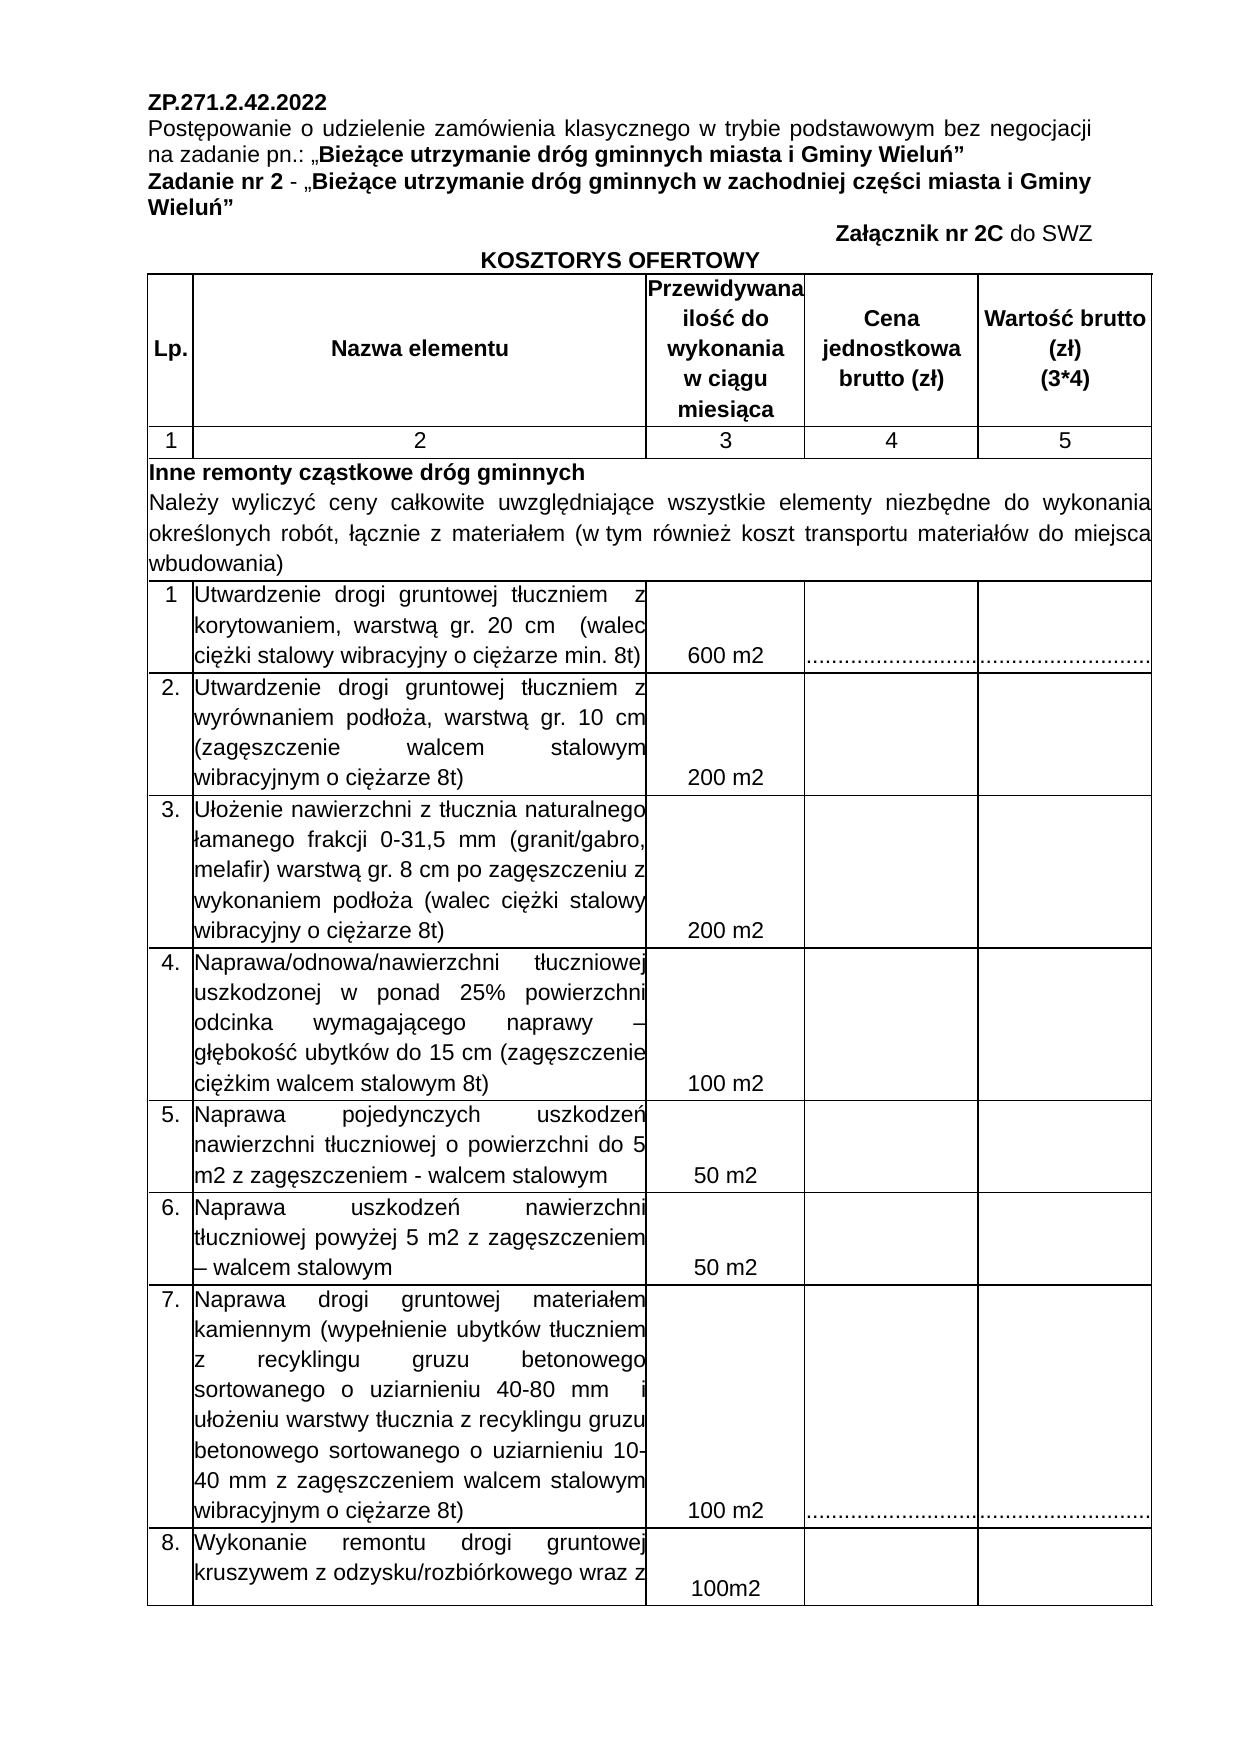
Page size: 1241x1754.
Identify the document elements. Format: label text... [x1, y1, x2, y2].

table_cell Naprawa pojedynczych uszkodzeń nawierzchni tłuczniowej o powierzchni do 5 m2 z zagęszczeniem - walcem stalowym [194, 1101, 645, 1192]
table_cell [805, 1529, 977, 1605]
text oświadczeń woli w imieniu WykonawcyZP.271.2.42.2022 [148, 89, 1093, 115]
table_cell 3. [148, 796, 192, 947]
table_cell [805, 674, 977, 794]
table_cell [979, 674, 1151, 794]
text KOSZTORYS OFERTOWY [148, 247, 1093, 273]
table_cell ........................... [805, 1286, 977, 1527]
table_cell 5 [979, 427, 1151, 457]
table_cell Naprawa drogi gruntowej materiałem kamiennym (wypełnienie ubytków tłuczniem z recyklingu gruzu betonowego sortowanego o uziarnieniu 40-80 mm i ułożeniu warstwy tłucznia z recyklingu gruzu betonowego sortowanego o uziarnieniu 10-40 mm z zagęszczeniem walcem stalowym wibracyjnym o ciężarze 8t) [194, 1286, 645, 1527]
table_cell 200 m2 [647, 674, 804, 794]
table_cell [805, 796, 977, 947]
table_header Przewidywana ilość do wykonania w ciągu miesiąca [647, 275, 804, 426]
table_cell Utwardzenie drogi gruntowej tłuczniem z wyrównaniem podłoża, warstwą gr. 10 cm (zagęszczenie walcem stalowym wibracyjnym o ciężarze 8t) [194, 674, 645, 794]
table_cell 1 [148, 427, 192, 457]
table_cell 50 m2 [647, 1101, 804, 1192]
table_cell Utwardzenie drogi gruntowej tłuczniem z korytowaniem, warstwą gr. 20 cm (walec ciężki stalowy wibracyjny o ciężarze min. 8t) [194, 582, 645, 672]
text Zadanie nr 2 - „Bieżące utrzymanie dróg gminnych w zachodniej części miasta i Gminy Wieluń” [148, 168, 1093, 220]
table_cell Ułożenie nawierzchni z tłucznia naturalnego łamanego frakcji 0-31,5 mm (granit/gabro, melafir) warstwą gr. 8 cm po zagęszczeniu z wykonaniem podłoża (walec ciężki stalowy wibracyjny o ciężarze 8t) [194, 796, 645, 947]
table_cell 100m2 [647, 1529, 804, 1605]
table_cell 8. [148, 1528, 192, 1605]
text Postępowanie o udzielenie zamówienia klasycznego w trybie podstawowym bez negocjacji na zadanie pn.: „Bieżące utrzymanie dróg gminnych miasta i Gminy Wieluń” [148, 115, 1093, 168]
table_cell [805, 1193, 977, 1284]
table_cell [979, 1193, 1151, 1284]
table_cell 2 [194, 427, 645, 457]
table_header Wartość brutto (zł) (3*4) [979, 275, 1151, 426]
table_cell [805, 1101, 977, 1192]
table_cell [979, 796, 1151, 947]
table_header Nazwa elementu [194, 275, 645, 426]
table_header Lp. [148, 275, 192, 426]
table_cell Naprawa/odnowa/nawierzchni tłuczniowej uszkodzonej w ponad 25% powierzchni odcinka wymagającego naprawy – głębokość ubytków do 15 cm (zagęszczenie ciężkim walcem stalowym 8t) [194, 949, 645, 1100]
text Załącznik nr 2C do SWZ [148, 220, 1093, 247]
table_cell 3 [647, 427, 804, 457]
table_cell 200 m2 [647, 796, 804, 947]
table_cell 600 m2 [647, 582, 804, 672]
table_cell ........................... [979, 582, 1151, 672]
table_cell 50 m2 [647, 1193, 804, 1284]
table_cell [979, 949, 1151, 1100]
table_cell Inne remonty cząstkowe dróg gminnych Należy wyliczyć ceny całkowite uwzględniające wszystkie elementy niezbędne do wykonania określonych robót, łącznie z materiałem (w tym również koszt transportu materiałów do miejsca wbudowania) [148, 459, 1151, 580]
table_cell 6. [148, 1193, 192, 1284]
table_cell 4. [148, 948, 192, 1100]
table_header Cena jednostkowa brutto (zł) [805, 275, 977, 426]
table_cell [979, 1101, 1151, 1192]
table_cell 100 m2 [647, 949, 804, 1100]
table_cell 4 [805, 427, 977, 457]
table_cell 5. [148, 1101, 192, 1192]
table_cell [979, 1529, 1151, 1605]
table_cell Naprawa uszkodzeń nawierzchni tłuczniowej powyżej 5 m2 z zagęszczeniem – walcem stalowym [194, 1193, 645, 1284]
table_cell 2. [148, 673, 192, 794]
table_cell ........................... [979, 1286, 1151, 1527]
table_cell 7. [148, 1285, 192, 1527]
table_cell [805, 949, 977, 1100]
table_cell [194, 1529, 645, 1605]
table_cell ........................... [805, 582, 977, 672]
table_cell 100 m2 [647, 1286, 804, 1527]
table_cell 1 [148, 581, 192, 672]
